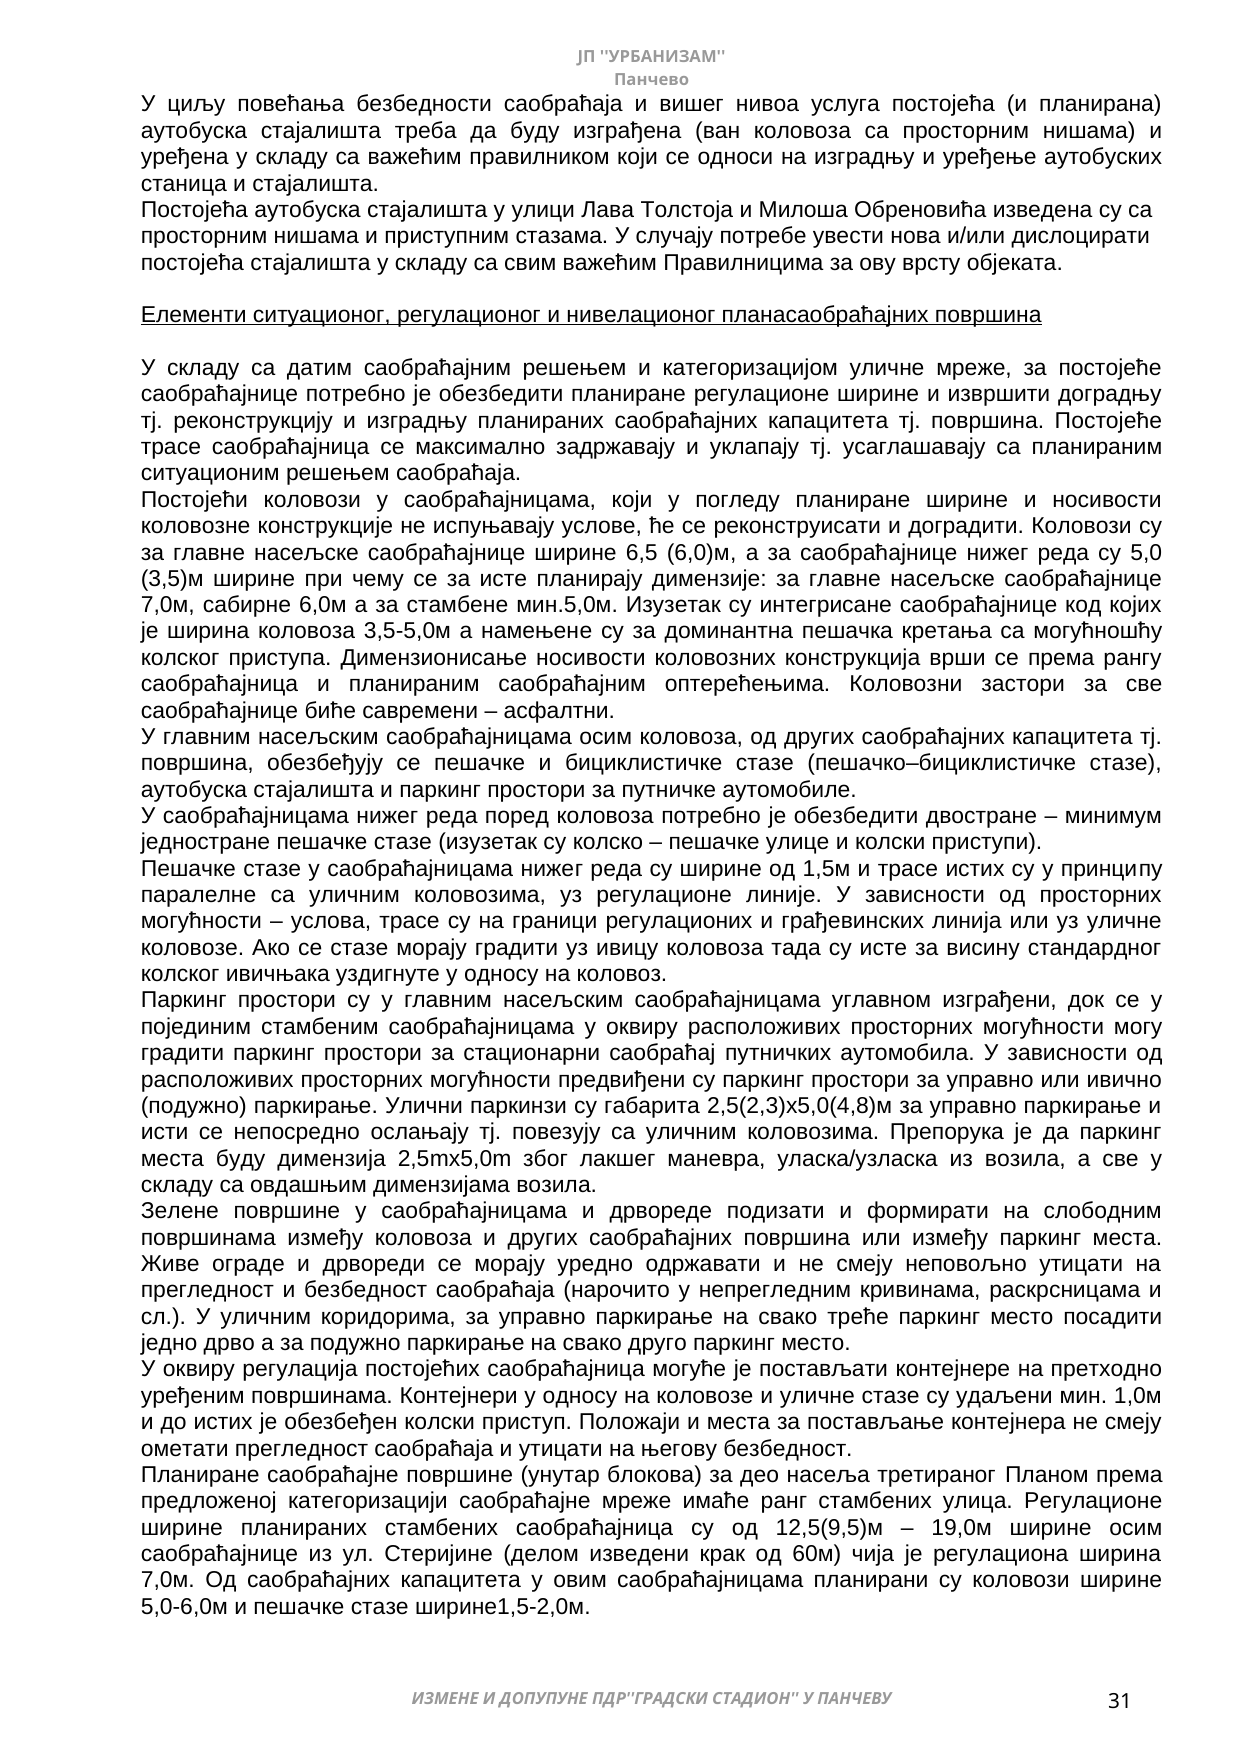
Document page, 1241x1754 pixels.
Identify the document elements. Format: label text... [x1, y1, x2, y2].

text У складу са датим саобраћајним решењем и категоризацијом уличне мреже, за постојеће саобраћајнице потребно је обезбедити планиране регулационе ширине и извршити доградњу тј. реконструкцију и изградњу планираних саобраћајних капацитета тј. површина. Постојеће трасе саобраћајница се максимално задржавају и уклапају тј. усаглашавају са планираним ситуационим решењем саобраћаја. [141, 354, 1162, 486]
text Планиране саобраћајне површине (унутар блокова) за део насеља третираног Планом према предложеној категоризацији саобраћајне мреже имаће ранг стамбених улица. Регулационе ширине планираних стамбених саобраћајница су од 12,5(9,5)м – 19,0м ширине осим саобраћајнице из ул. Стеријине (делом изведени крак од 60м) чија је регулациона ширина 7,0м. Од саобраћајних капацитета у овим саобраћајницама планирани су коловози ширине 5,0-6,0м и пешачке стазе ширине1,5-2,0м. [141, 1461, 1162, 1619]
text Постојећа аутобуска стајалишта у улици Лава Толстоја и Милоша Обреновића изведена су са просторним нишама и приступним стазама. У случају потребе увести нова и/или дислоцирати постојећа стајалишта у складу са свим важећим Правилницима за ову врсту објеката. [141, 196, 1162, 275]
text Елементи ситуационог, регулационог и нивелационог планасаобраћајних површина [141, 301, 1162, 328]
text У главним насељским саобраћајницама осим коловоза, од других саобраћајних капацитета тј. површина, обезбеђују се пешачке и бициклистичке стазе (пешачко–бициклистичке стазе), аутобуска стајалишта и паркинг простори за путничке аутомобиле. [141, 723, 1162, 802]
text У оквиру регулација постојећих саобраћајница могуће је постављати контејнере на претходно уређеним површинама. Контејнери у односу на коловозе и уличне стазе су удаљени мин. 1,0м и до истих је обезбеђен колски приступ. Положаји и места за постављање контејнера не смеју ометати прегледност саобраћаја и утицати на његову безбедност. [141, 1355, 1162, 1461]
text Пешачке стазе у саобраћајницама нижег реда су ширине од 1,5м и трасе истих су у принципу паралелне са уличним коловозима, уз регулационе линије. У зависности од просторних могућности – услова, трасе су на граници регулационих и грађевинских линија или уз уличне коловозе. Ако се стазе морају градити уз ивицу коловоза тада су исте за висину стандардног колског ивичњака уздигнуте у односу на коловоз. [141, 855, 1162, 986]
text Паркинг простори су у главним насељским саобраћајницама углавном изграђени, док се у појединим стамбеним саобраћајницама у оквиру расположивих просторних могућности могу градити паркинг простори за стационарни саобраћај путничких аутомобила. У зависности од расположивих просторних могућности предвиђени су паркинг простори за управно или ивично (подужно) паркирање. Улични паркинзи су габарита 2,5(2,3)х5,0(4,8)м за управно паркирање и исти се непосредно ослањају тј. повезују са уличним коловозима. Препорука је да паркинг места буду димензија 2,5mх5,0m због лакшег маневра, уласка/узласка из возила, а све у складу са овдашњим димензијама возила. [141, 986, 1162, 1197]
text У циљу повећања безбедности саобраћаја и вишег нивоа услуга постојећа (и планирана) аутобуска стајалишта треба да буду изграђена (ван коловоза са просторним нишама) и уређена у складу са важећим правилником који се односи на изградњу и уређење аутобуских станица и стајалишта. [141, 90, 1162, 196]
text Зелене површине у саобраћајницама и дрвореде подизати и формирати на слободним површинама између коловоза и других саобраћајних површина или између паркинг места. Живе ограде и дрвореди се морају уредно одржавати и не смеју неповољно утицати на прегледност и безбедност саобраћаја (нарочито у непрегледним кривинама, раскрсницама и сл.). У уличним коридорима, за управно паркирање на свако треће паркинг место посадити једно дрво а за подужно паркирање на свако друго паркинг место. [141, 1197, 1162, 1355]
text У саобраћајницама нижег реда поред коловоза потребно је обезбедити двостране – минимум једностране пешачке стазе (изузетак су колско – пешачке улице и колски приступи). [141, 802, 1162, 855]
text Постојећи коловози у саобраћајницама, који у погледу планиране ширине и носивости коловозне конструкције не испуњавају услове, ће се реконструисати и доградити. Коловози су за главне насељске саобраћајнице ширине 6,5 (6,0)м, а за саобраћајнице нижег реда су 5,0 (3,5)м ширине при чему се за исте планирају димензије: за главне насељске саобраћајнице 7,0м, сабирне 6,0м а за стамбене мин.5,0м. Изузетак су интегрисане саобраћајнице код којих је ширина коловоза 3,5-5,0м а намењене су за доминантна пешачка кретања са могућношћу колског приступа. Димензионисање носивости коловозних конструкција врши се према рангу саобраћајница и планираним саобраћајним оптерећењима. Коловозни застори за све саобраћајнице биће савремени – асфалтни. [141, 486, 1162, 723]
